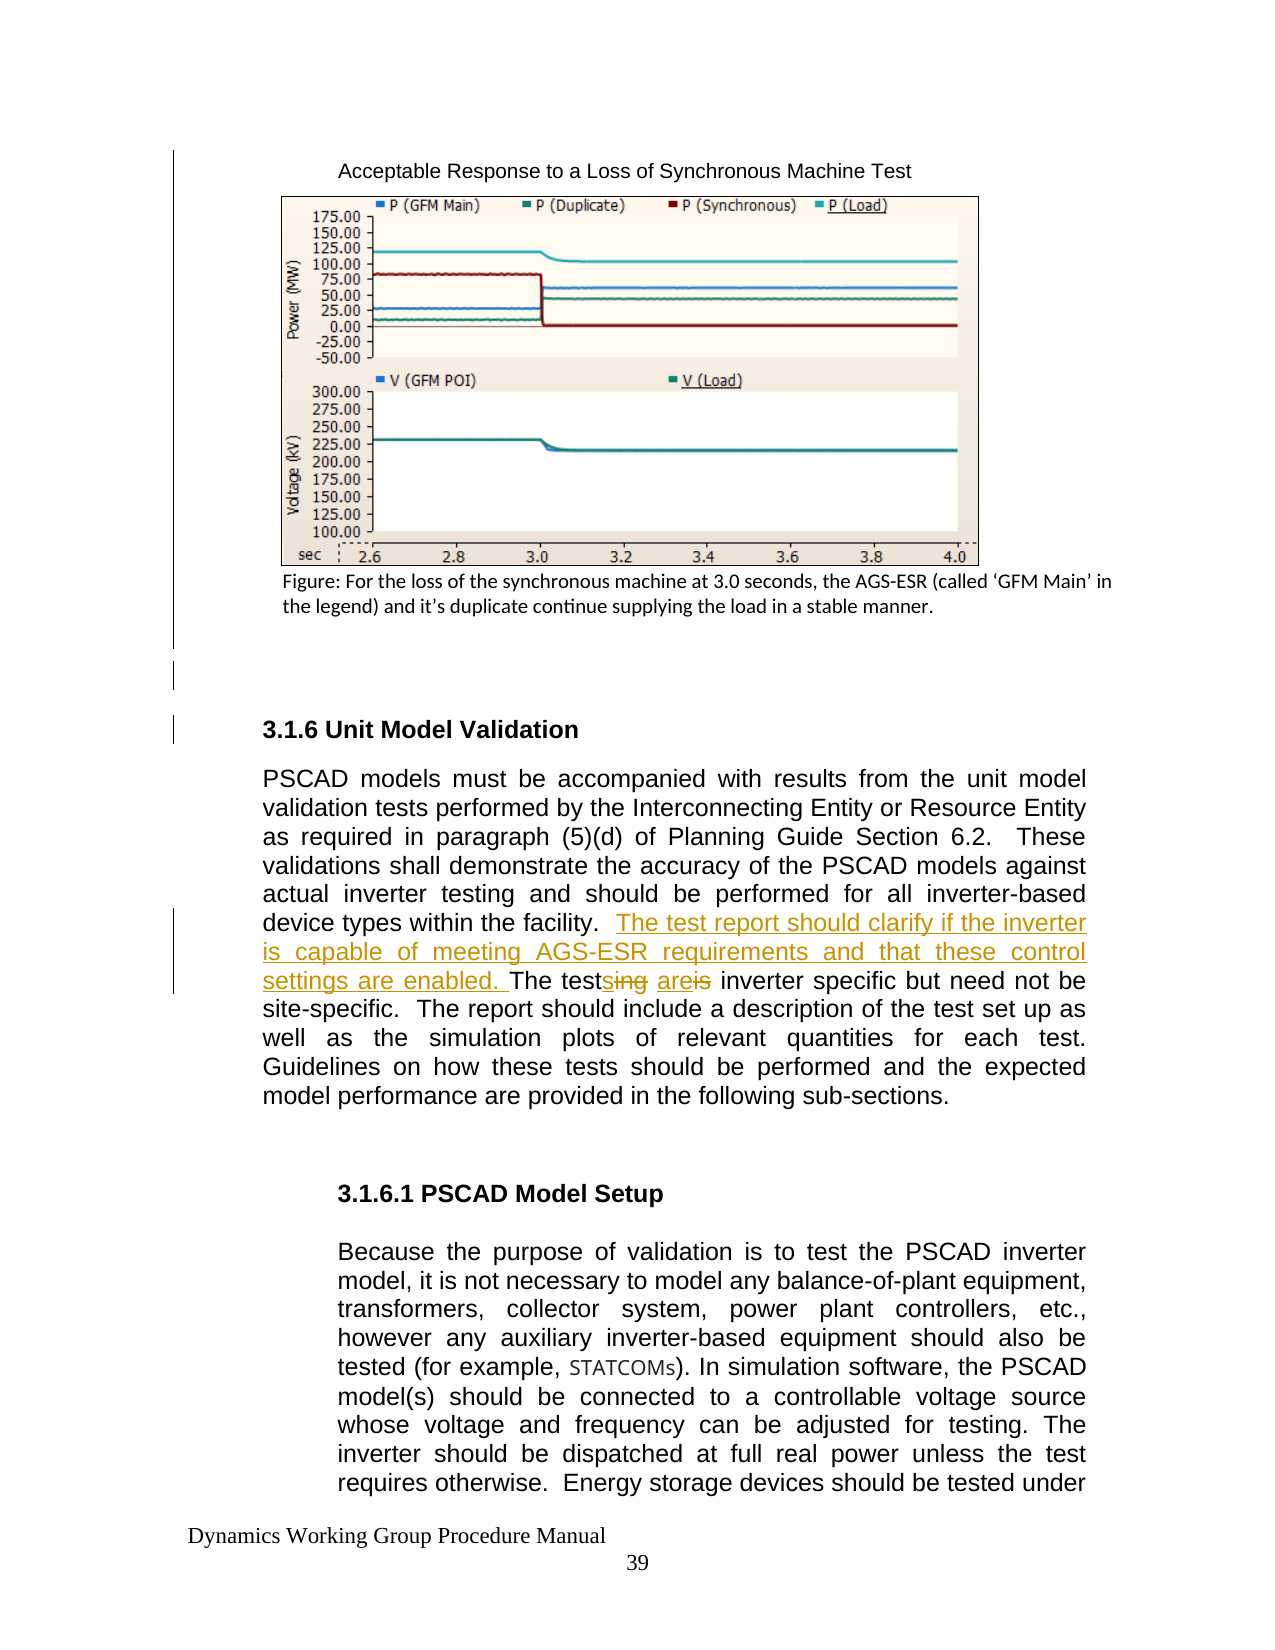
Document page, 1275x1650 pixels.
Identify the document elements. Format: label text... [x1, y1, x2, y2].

text PSCAD models must be accompanied with results from the unit model validation tests performed by the Interconnecting Entity or Resource Entity as required in paragraph (5)(d) of Planning Guide Section 6.2. These validations shall demonstrate the accuracy of the PSCAD models against actual inverter testing and should be performed for all inverter-based device types within the facility. The test inverter specific but need not be site-specific. The report should include a description of the test set up as well as the simulation plots of relevant quantities for each test. Guidelines on how these tests should be performed and the expected model performance are provided in the following sub-sections. [262, 963, 1087, 1109]
subtitle 3.1.6 Unit Model Validation [262, 715, 1087, 743]
text PSCAD models must be accompanied with results from the unit model validation tests performed by the Interconnecting Entity or Resource Entity as required in paragraph (5)(d) of Planning Guide Section 6.2. These validations shall demonstrate the accuracy of the PSCAD models against actual inverter testing and should be performed for all inverter-based device types within the facility. The test inverter specific but need not be site-specific. The report should include a description of the test set up as well as the simulation plots of relevant quantities for each test. Guidelines on how these tests should be performed and the expected model performance are provided in the following sub-sections. [262, 764, 1087, 962]
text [337, 1237, 1087, 1496]
text 3.1.6.1 PSCAD Model Setup [337, 1179, 1087, 1208]
picture [282, 197, 978, 565]
